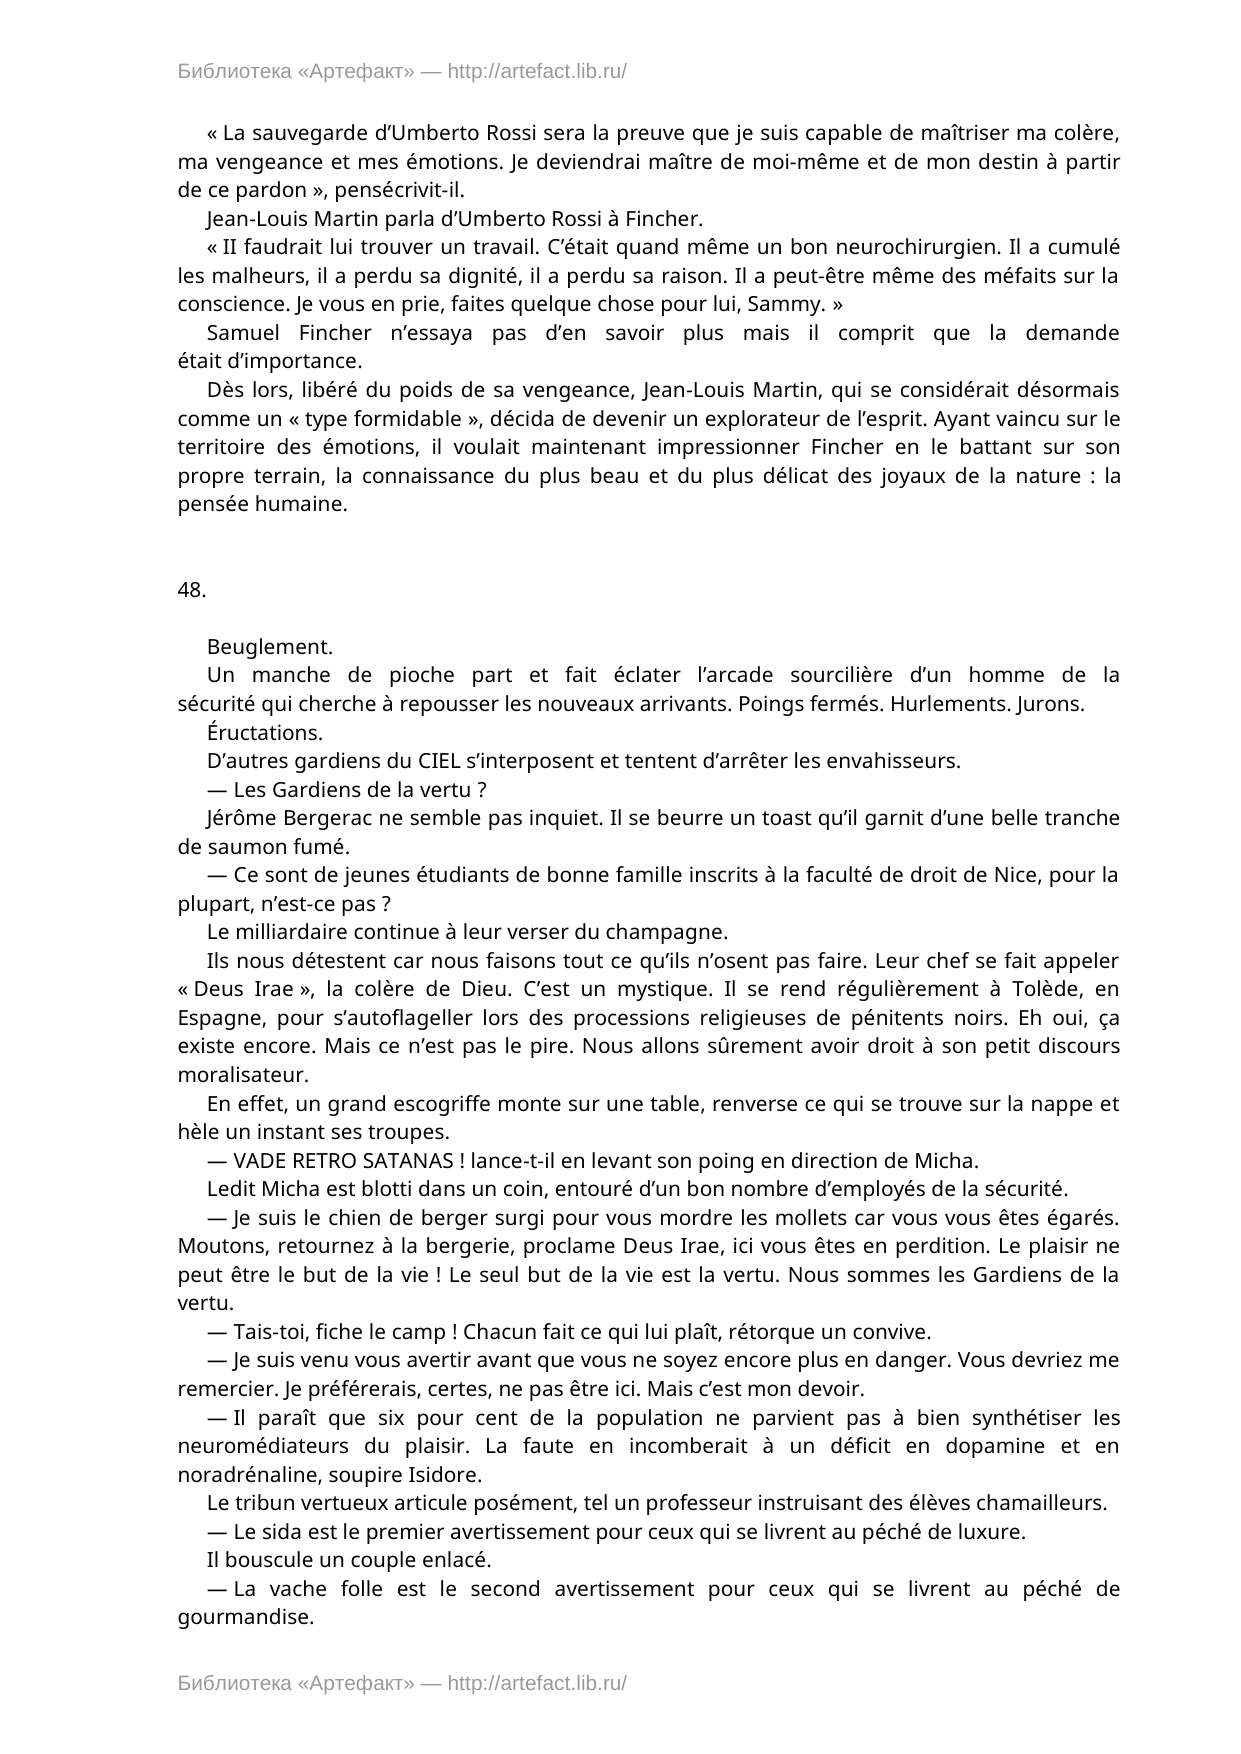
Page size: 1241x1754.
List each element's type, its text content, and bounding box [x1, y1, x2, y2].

text En effet, un grand escogriffe monte sur une table, renverse ce qui se trouve sur la nappe et hèle un instant ses troupes. [177, 1088, 1122, 1146]
text — Ce sont de jeunes étudiants de bonne famille inscrits à la faculté de droit de Nice, pour la plupart, n’est-ce pas ? [177, 860, 1122, 917]
text Ils nous détestent car nous faisons tout ce qu’ils n’osent pas faire. Leur chef se fait appeler « Deus Irae », la colère de Dieu. C’est un mystique. Il se rend régulièrement à Tolède, en Espagne, pour s’autoflageller lors des processions religieuses de pénitents noirs. Eh oui, ça existe encore. Mais ce n’est pas le pire. Nous allons sûrement avoir droit à son petit discours moralisateur. [177, 946, 1122, 1088]
text « II faudrait lui trouver un travail. C’était quand même un bon neurochirurgien. Il a cumulé les malheurs, il a perdu sa dignité, il a perdu sa raison. Il a peut-être même des méfaits sur la conscience. Je vous en prie, faites quelque chose pour lui, Sammy. » [177, 232, 1122, 318]
text — VADE RETRO SATANAS ! lance-t-il en levant son poing en direction de Micha. [177, 1146, 1122, 1174]
text Samuel Fincher n’essaya pas d’en savoir plus mais il comprit que la demande était d’importance. [177, 318, 1122, 375]
text — Le sida est le premier avertissement pour ceux qui se livrent au péché de luxure. [177, 1517, 1122, 1545]
text 48. [177, 575, 1122, 603]
text — La vache folle est le second avertissement pour ceux qui se livrent au péché de gourmandise. [177, 1574, 1122, 1631]
text Jérôme Bergerac ne semble pas inquiet. Il se beurre un toast qu’il garnit d’une belle tranche de saumon fumé. [177, 803, 1122, 860]
text Ledit Micha est blotti dans un coin, entouré d’un bon nombre d’employés de la sécurité. [177, 1174, 1122, 1203]
text Éructations. [177, 717, 1122, 746]
text — Il paraît que six pour cent de la population ne parvient pas à bien synthétiser les neuromédiateurs du plaisir. La faute en incomberait à un déficit en dopamine et en noradrénaline, soupire Isidore. [177, 1402, 1122, 1488]
text « La sauvegarde d’Umberto Rossi sera la preuve que je suis capable de maîtriser ma colère, ma vengeance et mes émotions. Je deviendrai maître de moi-même et de mon destin à partir de ce pardon », pensécrivit-il. [177, 118, 1122, 204]
text Beuglement. [177, 632, 1122, 660]
text Un manche de pioche part et fait éclater l’arcade sourcilière d’un homme de la sécurité qui cherche à repousser les nouveaux arrivants. Poings fermés. Hurlements. Jurons. [177, 660, 1122, 717]
text — Les Gardiens de la vertu ? [177, 774, 1122, 803]
text — Tais-toi, fiche le camp ! Chacun fait ce qui lui plaît, rétorque un convive. [177, 1317, 1122, 1345]
text Le milliardaire continue à leur verser du champagne. [177, 917, 1122, 946]
text D’autres gardiens du CIEL s’interposent et tentent d’arrêter les envahisseurs. [177, 746, 1122, 774]
text Jean-Louis Martin parla d’Umberto Rossi à Fincher. [177, 204, 1122, 232]
text — Je suis venu vous avertir avant que vous ne soyez encore plus en danger. Vous devriez me remercier. Je préférerais, certes, ne pas être ici. Mais c’est mon devoir. [177, 1345, 1122, 1402]
text Il bouscule un couple enlacé. [177, 1545, 1122, 1574]
text — Je suis le chien de berger surgi pour vous mordre les mollets car vous vous êtes égarés. Moutons, retournez à la bergerie, proclame Deus Irae, ici vous êtes en perdition. Le plaisir ne peut être le but de la vie ! Le seul but de la vie est la vertu. Nous sommes les Gardiens de la vertu. [177, 1203, 1122, 1317]
text Le tribun vertueux articule posément, tel un professeur instruisant des élèves chamailleurs. [177, 1488, 1122, 1517]
text Dès lors, libéré du poids de sa vengeance, Jean-Louis Martin, qui se considérait désormais comme un « type formidable », décida de devenir un explorateur de l’esprit. Ayant vaincu sur le territoire des émotions, il voulait maintenant impressionner Fincher en le battant sur son propre terrain, la connaissance du plus beau et du plus délicat des joyaux de la nature : la pensée humaine. [177, 375, 1122, 518]
